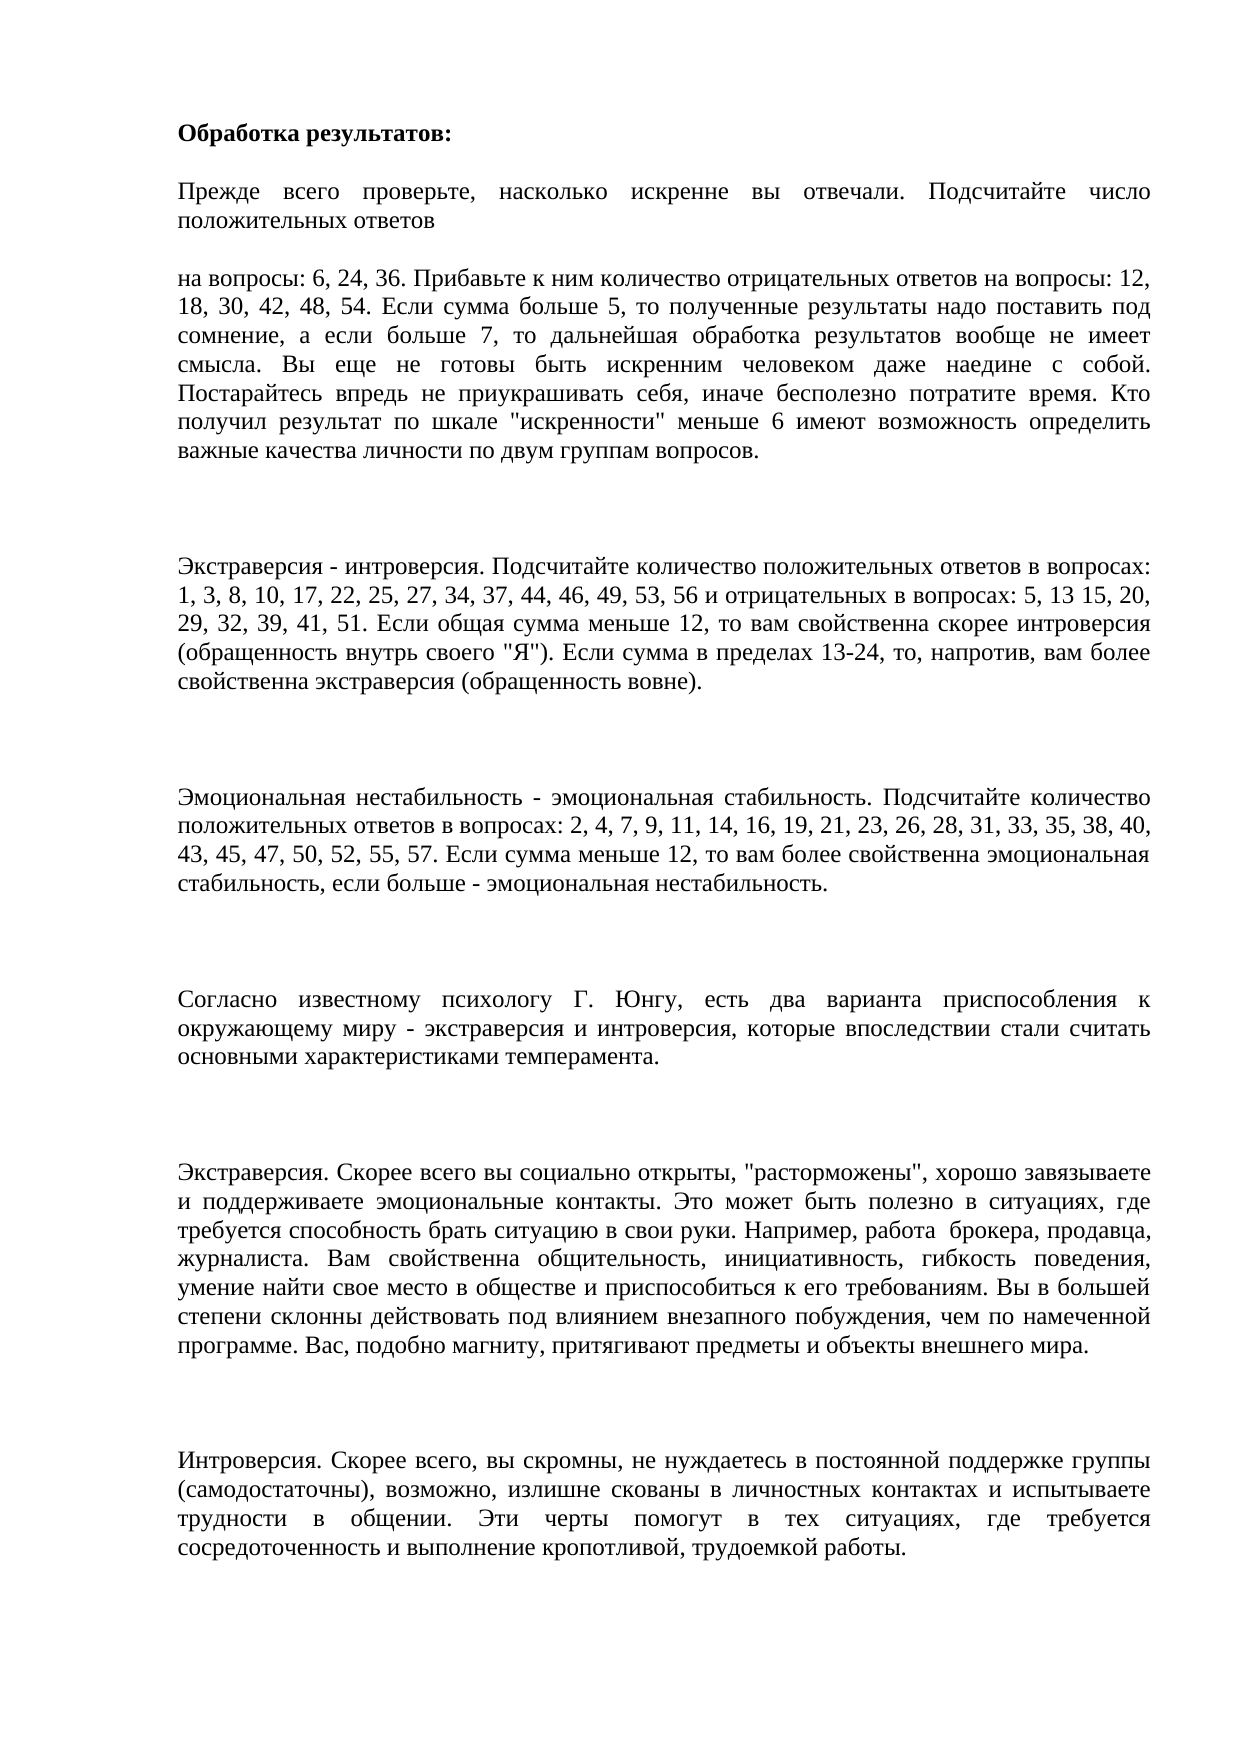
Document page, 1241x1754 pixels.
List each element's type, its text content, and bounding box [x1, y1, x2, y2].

text Экстраверсия. Скорее всего вы социально открыты, "расторможены", хорошо завязываете и поддерживаете эмоциональные контакты. Это может быть полезно в ситуациях, где требуется способность брать ситуацию в свои руки. Например, работа брокера, продавца, журналиста. Вам свойственна общительность, инициативность, гибкость поведения, умение найти свое место в обществе и приспособиться к его требованиям. Вы в большей степени склонны действовать под влиянием внезапного побуждения, чем по намеченной программе. Вас, подобно магниту, притягивают предметы и объекты внешнего мира. [177, 1157, 1152, 1358]
text на вопросы: 6, 24, 36. Прибавьте к ним количество отрицательных ответов на вопросы: 12, 18, 30, 42, 48, 54. Если сумма больше 5, то полученные результаты надо поставить под сомнение, а если больше 7, то дальнейшая обработка результатов вообще не имеет смысла. Вы еще не готовы быть искренним человеком даже наедине с собой. Постарайтесь впредь не приукрашивать себя, иначе бесполезно потратите время. Кто получил результат по шкале "искренности" меньше 6 имеют возможность определить важные качества личности по двум группам вопросов. [177, 263, 1152, 464]
text Обработка результатов: [177, 118, 1152, 147]
text Согласно известному психологу Г. Юнгу, есть два варианта приспособления к окружающему миру - экстраверсия и интроверсия, которые впоследствии стали считать основными характеристиками темперамента. [177, 984, 1152, 1070]
text Прежде всего проверьте, насколько искренне вы отвечали. Подсчитайте число положительных ответов [177, 176, 1152, 233]
text Экстраверсия - интроверсия. Подсчитайте количество положительных ответов в вопросах: 1, 3, 8, 10, 17, 22, 25, 27, 34, 37, 44, 46, 49, 53, 56 и отрицательных в вопросах: 5, 13 15, 20, 29, 32, 39, 41, 51. Если общая сумма меньше 12, то вам свойственна скорее интроверсия (обращенность внутрь своего "Я"). Если сумма в пределах 13-24, то, напротив, вам более свойственна экстраверсия (обращенность вовне). [177, 551, 1152, 695]
text Эмоциональная нестабильность - эмоциональная стабильность. Подсчитайте количество положительных ответов в вопросах: 2, 4, 7, 9, 11, 14, 16, 19, 21, 23, 26, 28, 31, 33, 35, 38, 40, 43, 45, 47, 50, 52, 55, 57. Если сумма меньше 12, то вам более свойственна эмоциональная стабильность, если больше - эмоциональная нестабильность. [177, 782, 1152, 897]
text Интроверсия. Скорее всего, вы скромны, не нуждаетесь в постоянной поддержке группы (самодостаточны), возможно, излишне скованы в личностных контактах и испытываете трудности в общении. Эти черты помогут в тех ситуациях, где требуется сосредоточенность и выполнение кропотливой, трудоемкой работы. [177, 1446, 1152, 1561]
